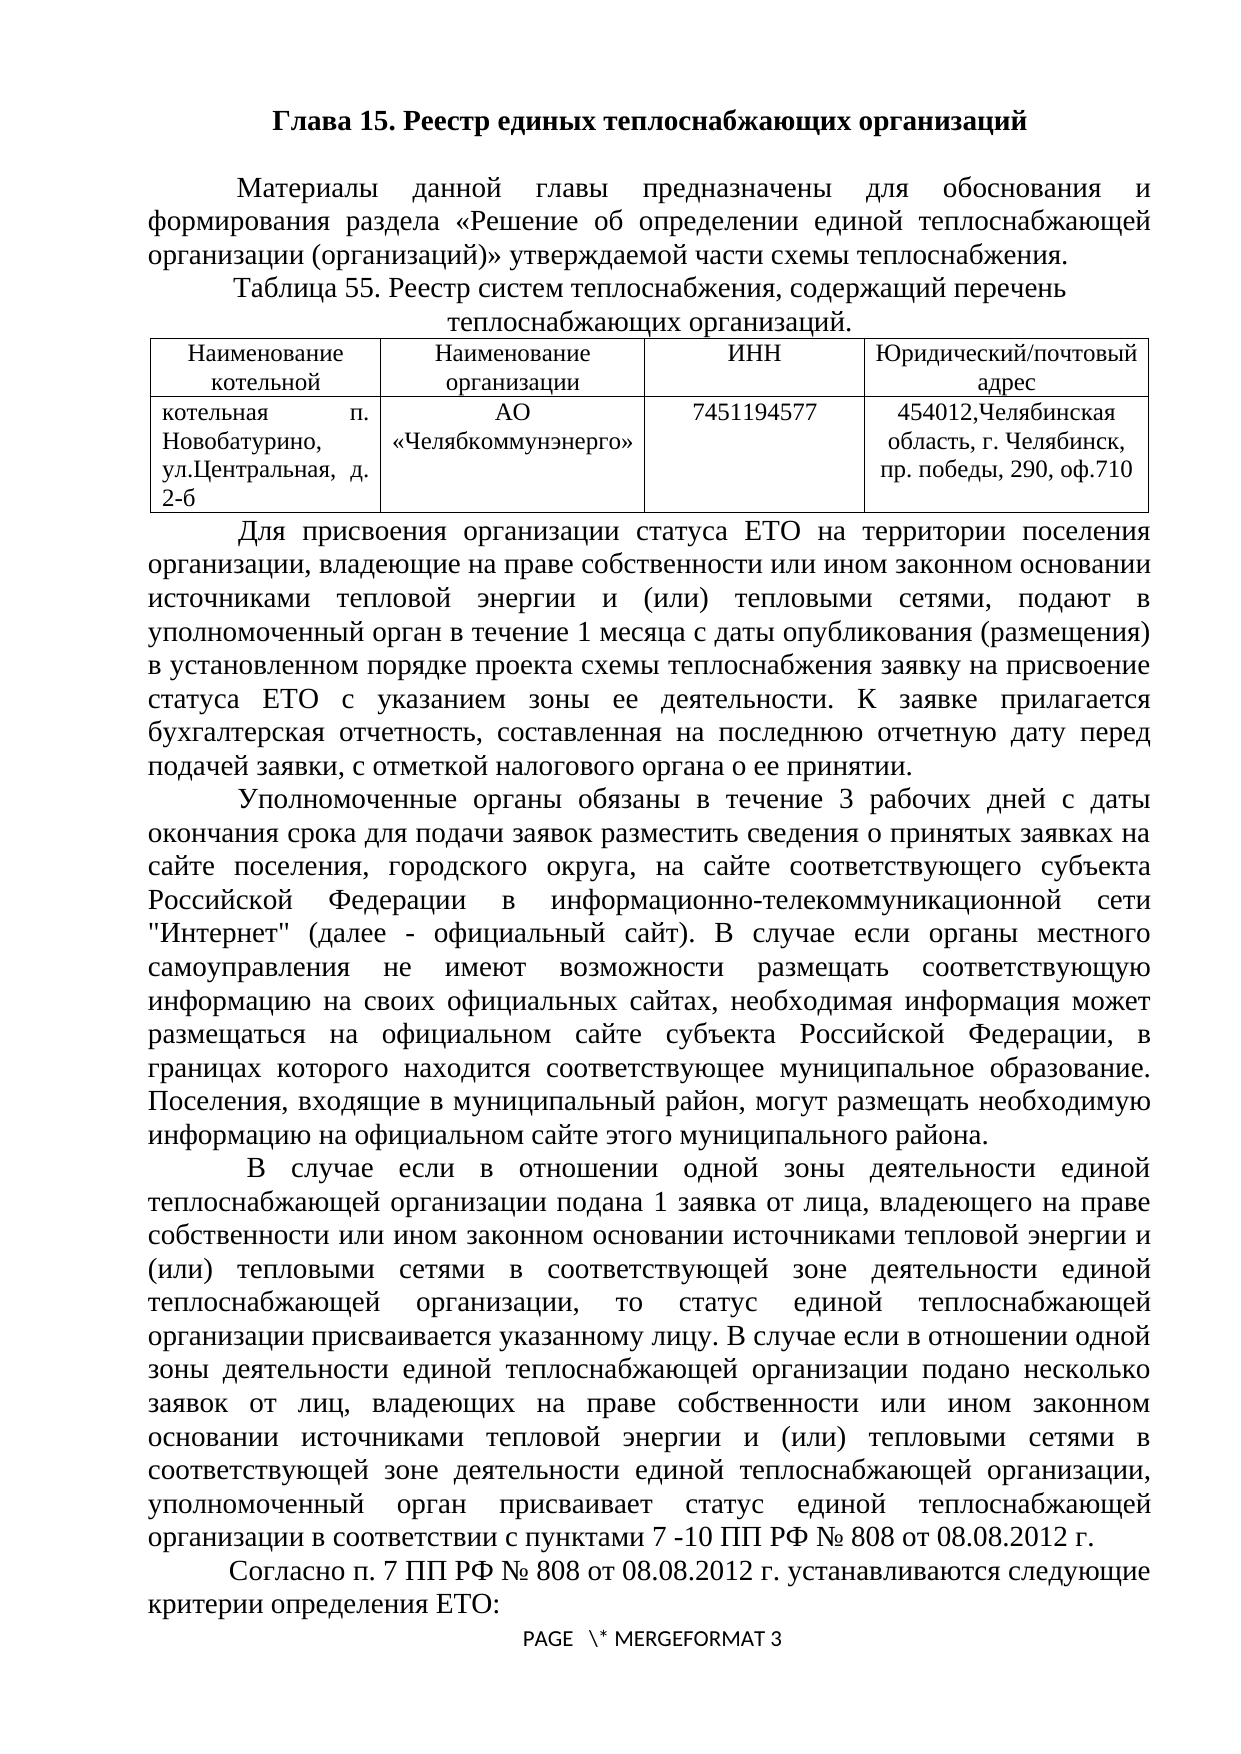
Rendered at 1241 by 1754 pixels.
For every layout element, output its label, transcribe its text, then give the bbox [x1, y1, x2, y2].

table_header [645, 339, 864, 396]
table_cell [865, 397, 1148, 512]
text Согласно п. 7 ПП РФ № 808 от 08.08.2012 г. устанавливаются следующие критерии определения ЕТО: [148, 1553, 1152, 1620]
text В случае если в отношении одной зоны деятельности единой теплоснабжающей организации подана 1 заявка от лица, владеющего на праве собственности или ином законном основании источниками тепловой энергии и (или) тепловыми сетями в соответствующей зоне деятельности единой теплоснабжающей организации, то статус единой теплоснабжающей организации присваивается указанному лицу. В случае если в отношении одной зоны деятельности единой теплоснабжающей организации подано несколько заявок от лиц, владеющих на праве собственности или ином законном основании источниками тепловой энергии и (или) тепловыми сетями в соответствующей зоне деятельности единой теплоснабжающей организации, уполномоченный орган присваивает статус единой теплоснабжающей организации в соответствии с пунктами 7 -10 ПП РФ № 808 от 08.08.2012 г. [148, 1150, 1152, 1553]
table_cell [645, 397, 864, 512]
text Для присвоения организации статуса ЕТО на территории поселения организации, владеющие на праве собственности или ином законном основании источниками тепловой энергии и (или) тепловыми сетями, подают в уполномоченный орган в течение 1 месяца с даты опубликования (размещения) в установленном порядке проекта схемы теплоснабжения заявку на присвоение статуса ЕТО с указанием зоны ее деятельности. К заявке прилагается бухгалтерская отчетность, составленная на последнюю отчетную дату перед подачей заявки, с отметкой налогового органа о ее принятии. [148, 513, 1152, 781]
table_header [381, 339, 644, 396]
text Материалы данной главы предназначены для обоснования и формирования раздела «Решение об определении единой теплоснабжающей организации (организаций)» утверждаемой части схемы теплоснабжения. [148, 170, 1152, 270]
text Таблица 55. Реестр систем теплоснабжения, содержащий перечень теплоснабжающих организаций. [148, 270, 1152, 337]
text Уполномоченные органы обязаны в течение 3 рабочих дней с даты окончания срока для подачи заявок разместить сведения о принятых заявках на сайте поселения, городского округа, на сайте соответствующего субъекта Российской Федерации в информационно-телекоммуникационной сети "Интернет" (далее - официальный сайт). В случае если органы местного самоуправления не имеют возможности размещать соответствующую информацию на своих официальных сайтах, необходимая информация может размещаться на официальном сайте субъекта Российской Федерации, в границах которого находится соответствующее муниципальное образование. Поселения, входящие в муниципальный район, могут размещать необходимую информацию на официальном сайте этого муниципального района. [148, 781, 1152, 1150]
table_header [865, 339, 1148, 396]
text Глава 15. Реестр единых теплоснабжающих организаций [148, 103, 1152, 136]
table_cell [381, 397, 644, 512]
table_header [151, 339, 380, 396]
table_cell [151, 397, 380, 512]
